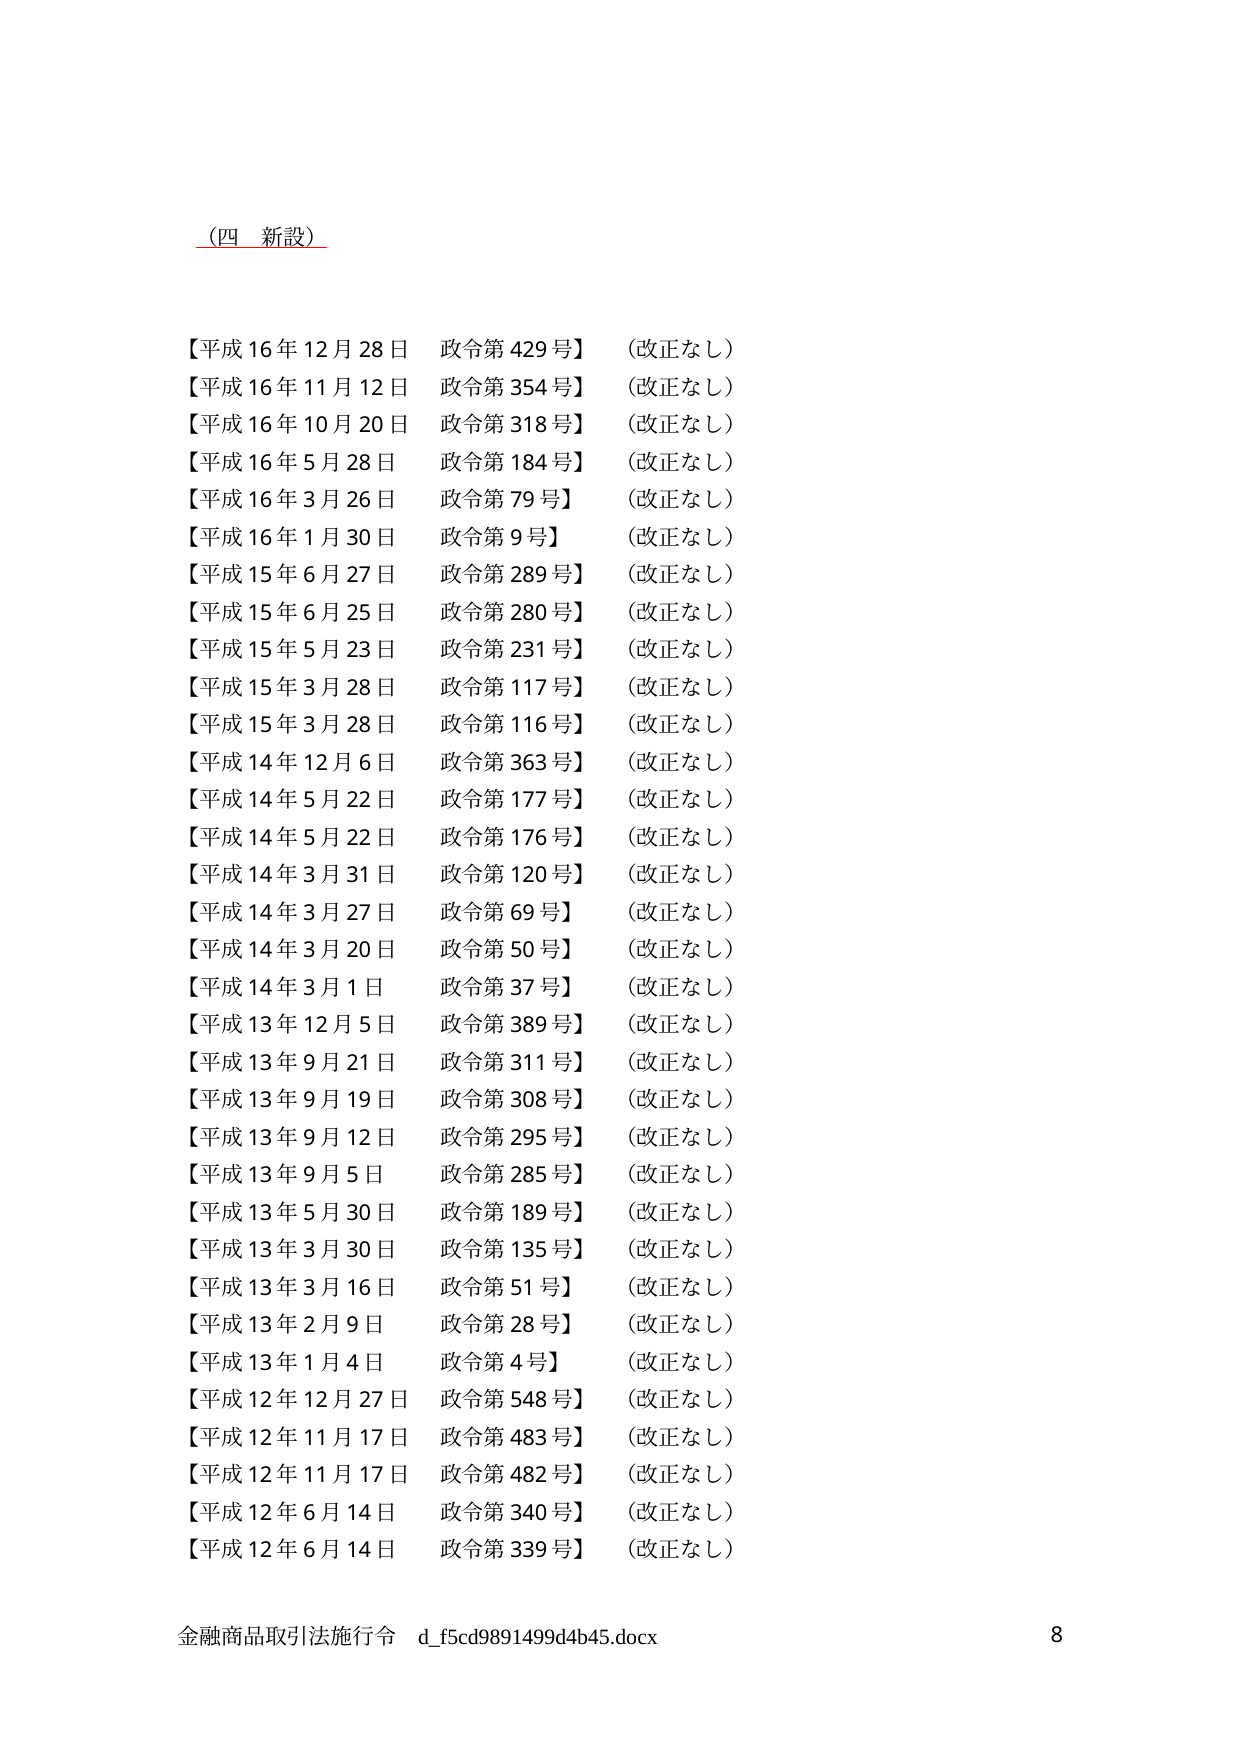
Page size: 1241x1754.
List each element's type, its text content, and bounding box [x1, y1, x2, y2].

text （四 新設） [196, 217, 1063, 254]
text 【平成12年11月17日 政令第483号】 （改正なし） [177, 1417, 1063, 1454]
text 【平成16年12月28日 政令第429号】 （改正なし） [177, 329, 1063, 367]
text 【平成15年3月28日 政令第116号】 （改正なし） [177, 704, 1063, 742]
text 【平成16年5月28日 政令第184号】 （改正なし） [177, 442, 1063, 479]
text 【平成14年12月6日 政令第363号】 （改正なし） [177, 742, 1063, 779]
text 【平成14年3月1日 政令第37号】 （改正なし） [177, 967, 1063, 1004]
text 【平成15年3月28日 政令第117号】 （改正なし） [177, 667, 1063, 704]
text 【平成14年3月27日 政令第69号】 （改正なし） [177, 892, 1063, 929]
text 【平成13年9月19日 政令第308号】 （改正なし） [177, 1079, 1063, 1117]
text 【平成13年2月9日 政令第28号】 （改正なし） [177, 1304, 1063, 1342]
text 【平成15年6月25日 政令第280号】 （改正なし） [177, 592, 1063, 629]
text 【平成12年6月14日 政令第340号】 （改正なし） [177, 1492, 1063, 1529]
text 【平成14年3月20日 政令第50号】 （改正なし） [177, 929, 1063, 967]
text 【平成12年12月27日 政令第548号】 （改正なし） [177, 1379, 1063, 1417]
text 【平成15年5月23日 政令第231号】 （改正なし） [177, 629, 1063, 667]
text 【平成14年5月22日 政令第177号】 （改正なし） [177, 779, 1063, 817]
text 【平成13年3月30日 政令第135号】 （改正なし） [177, 1229, 1063, 1267]
text 【平成16年10月20日 政令第318号】 （改正なし） [177, 404, 1063, 442]
text 【平成13年12月5日 政令第389号】 （改正なし） [177, 1004, 1063, 1042]
text 【平成13年1月4日 政令第4号】 （改正なし） [177, 1342, 1063, 1379]
text 【平成16年1月30日 政令第9号】 （改正なし） [177, 517, 1063, 554]
text 【平成13年9月12日 政令第295号】 （改正なし） [177, 1117, 1063, 1154]
text 【平成13年9月21日 政令第311号】 （改正なし） [177, 1042, 1063, 1079]
text 【平成14年3月31日 政令第120号】 （改正なし） [177, 854, 1063, 892]
text 【平成13年5月30日 政令第189号】 （改正なし） [177, 1192, 1063, 1229]
text 【平成15年6月27日 政令第289号】 （改正なし） [177, 554, 1063, 592]
text 【平成12年11月17日 政令第482号】 （改正なし） [177, 1454, 1063, 1492]
text 【平成13年9月5日 政令第285号】 （改正なし） [177, 1154, 1063, 1192]
text 【平成16年11月12日 政令第354号】 （改正なし） [177, 367, 1063, 404]
text 【平成13年3月16日 政令第51号】 （改正なし） [177, 1267, 1063, 1304]
text 【平成14年5月22日 政令第176号】 （改正なし） [177, 817, 1063, 854]
text 【平成16年3月26日 政令第79号】 （改正なし） [177, 479, 1063, 517]
text 【平成12年6月14日 政令第339号】 （改正なし） [177, 1529, 1063, 1567]
